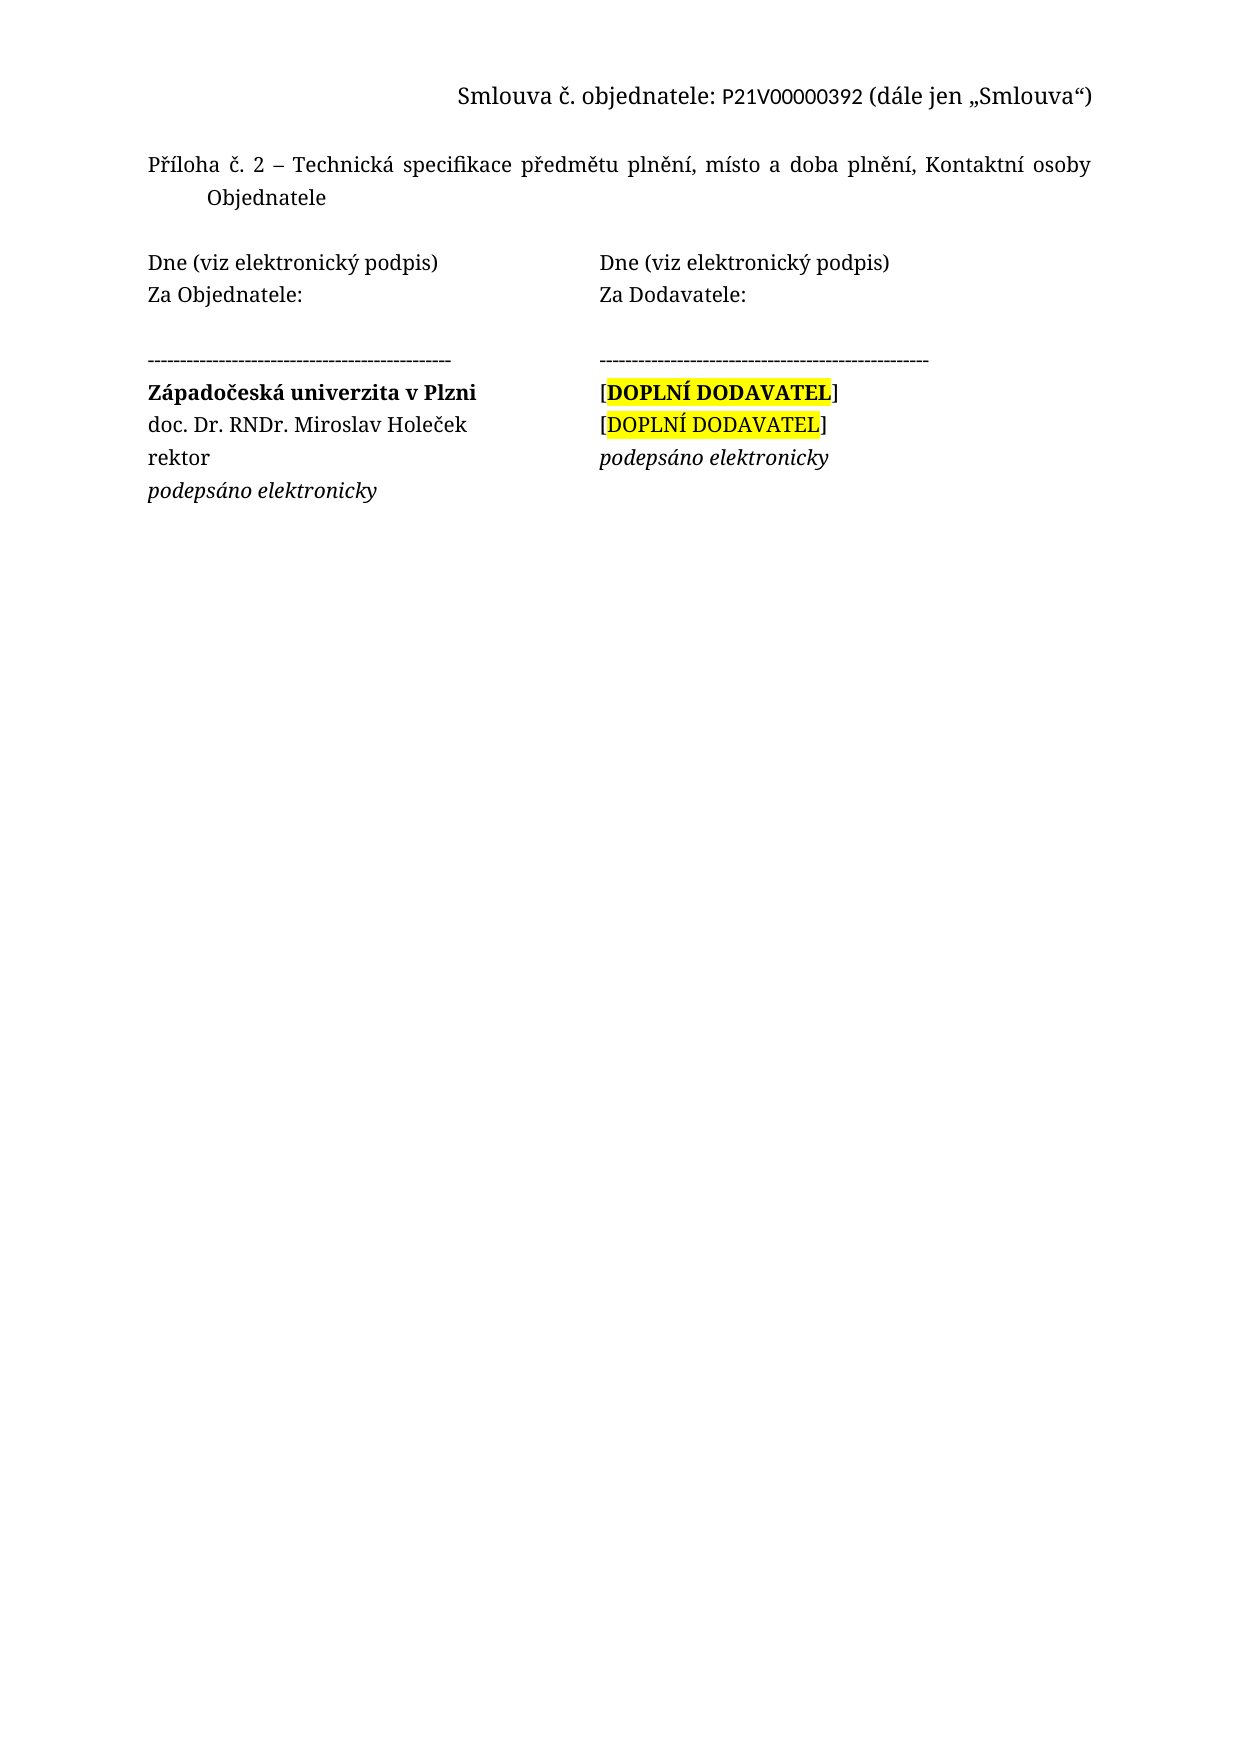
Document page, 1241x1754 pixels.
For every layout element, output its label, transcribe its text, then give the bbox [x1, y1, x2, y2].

table_header Dne (viz elektronický podpis) Za Dodavatele: --------------------------------------------------- [DOPLNÍ DODAVATEL] [DOPLNÍ DODAVATEL] podepsáno elektronicky [588, 248, 1040, 508]
text Příloha č. 2 – Technická specifikace předmětu plnění, místo a doba plnění, Kontaktní osoby Objednatele [148, 150, 1093, 211]
table_header Dne (viz elektronický podpis) Za Objednatele: ----------------------------------------------- Západočeská univerzita v Plzni doc. Dr. RNDr. Miroslav Holeček rektor podepsáno elektronicky [136, 248, 588, 508]
